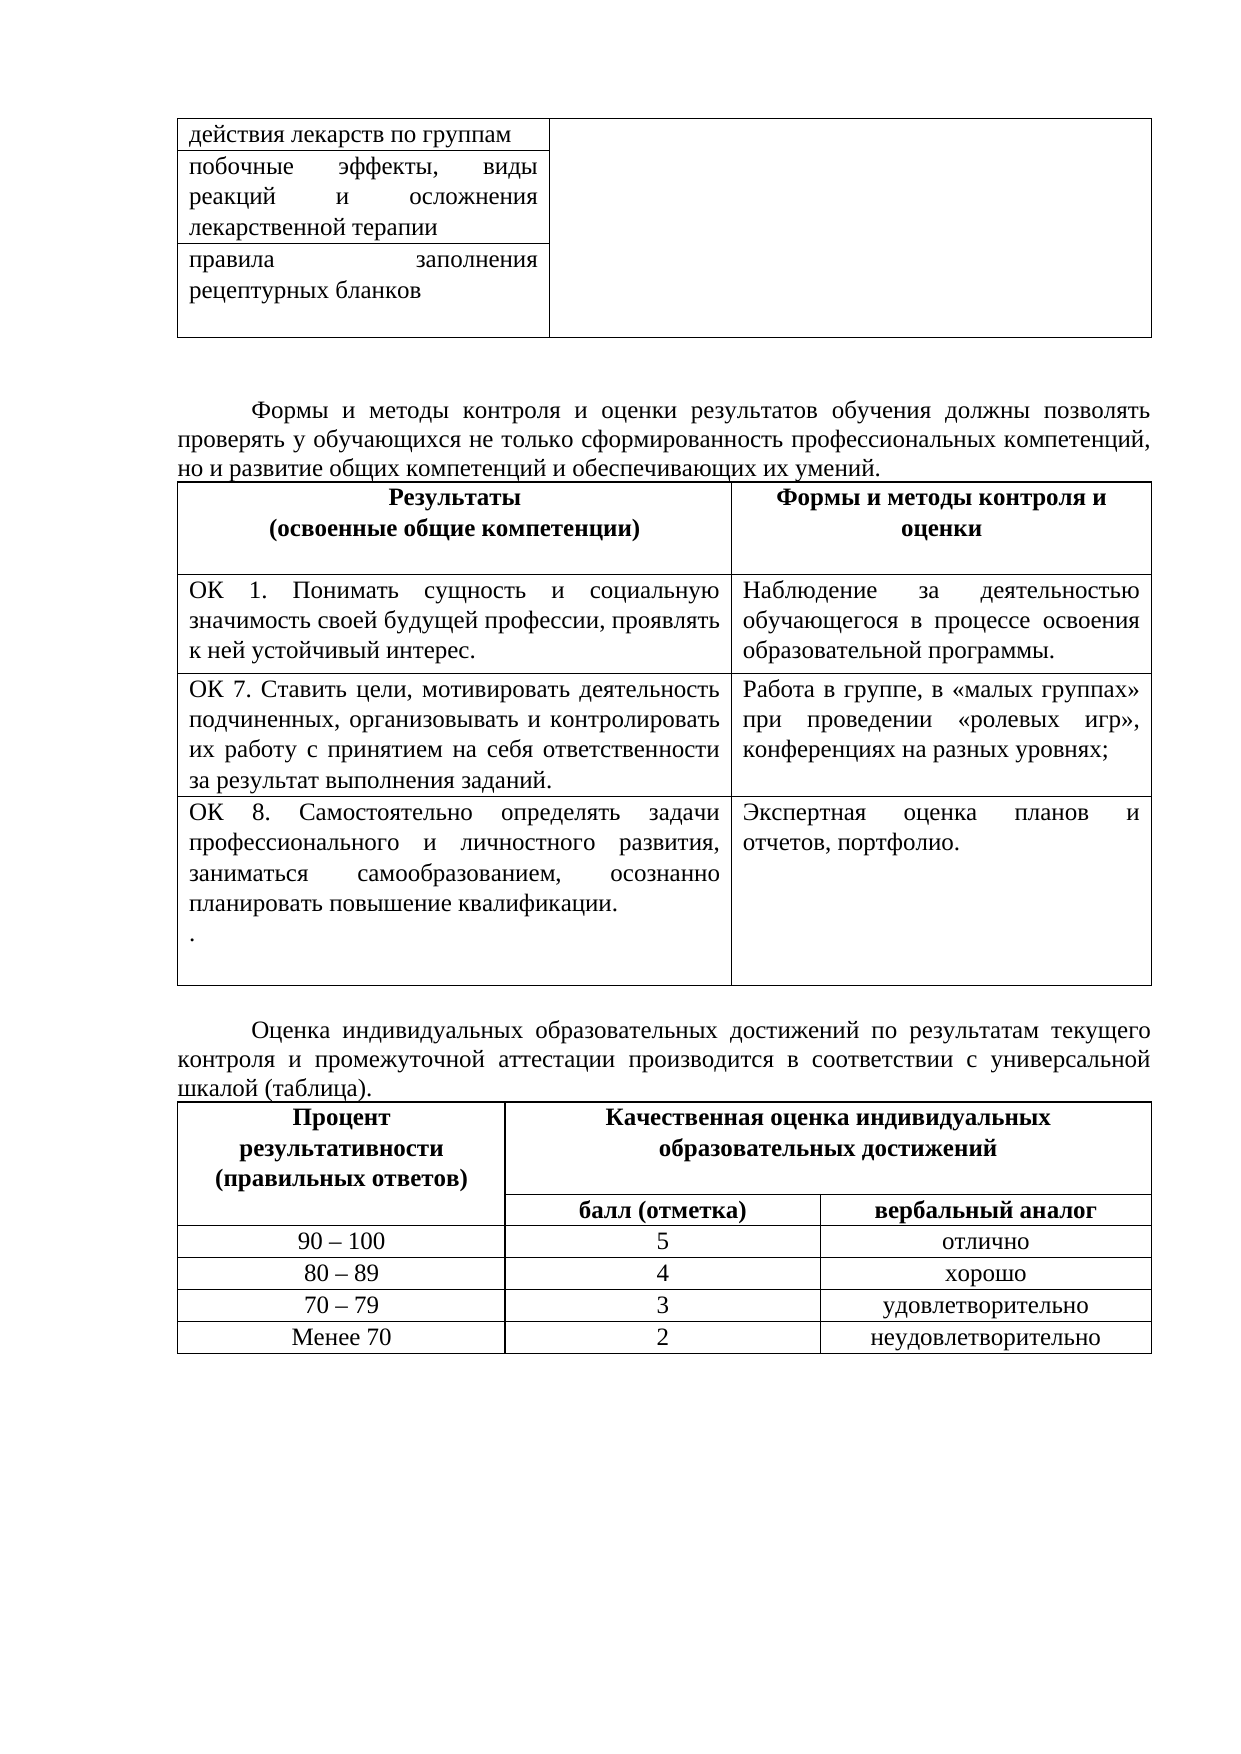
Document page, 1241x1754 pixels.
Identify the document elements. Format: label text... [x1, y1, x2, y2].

table_cell балл (отметка) [506, 1195, 820, 1225]
table_cell Менее 70 [178, 1322, 504, 1352]
table_cell Наблюдение за деятельностью обучающегося в процессе освоения образовательной программы. [732, 575, 1151, 673]
table_cell 5 [506, 1226, 820, 1257]
table_cell вербальный аналог [821, 1195, 1151, 1225]
table_cell удовлетворительно [821, 1290, 1151, 1321]
table_header Результаты (освоенные общие компетенции) [178, 483, 731, 574]
table_header Качественная оценка индивидуальных образовательных достижений [506, 1103, 1151, 1194]
table_cell побочные эффекты, виды реакций и осложнения лекарственной терапии [178, 151, 549, 243]
table_cell 3 [506, 1290, 820, 1321]
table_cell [178, 119, 549, 150]
table_cell 80 – 89 [178, 1258, 504, 1289]
table_cell ОК 8. Самостоятельно определять задачи профессионального и личностного развития, заниматься самообразованием, осознанно планировать повышение квалификации. . [178, 797, 731, 985]
table_cell правила заполнения рецептурных бланков [178, 244, 549, 337]
text Формы и методы контроля и оценки результатов обучения должны позволять проверять у обучающихся не только сформированность профессиональных компетенций, но и развитие общих компетенций и обеспечивающих их умений. [177, 395, 1152, 481]
table_cell ОК 7. Ставить цели, мотивировать деятельность подчиненных, организовывать и контролировать их работу с принятием на себя ответственности за результат выполнения заданий. [178, 674, 731, 796]
table_cell 4 [506, 1258, 820, 1289]
table_cell ОК 1. Понимать сущность и социальную значимость своей будущей профессии, проявлять к ней устойчивый интерес. [178, 575, 731, 673]
table_cell 2 [506, 1322, 820, 1352]
table_cell 70 – 79 [178, 1290, 504, 1321]
table_cell 90 – 100 [178, 1226, 504, 1257]
table_cell отлично [821, 1226, 1151, 1257]
table_cell Работа в группе, в «малых группах» при проведении «ролевых игр», конференциях на разных уровнях; [732, 674, 1151, 796]
table_header Формы и методы контроля и оценки [732, 483, 1151, 574]
table_header Процент результативности (правильных ответов) [178, 1103, 504, 1225]
text Оценка индивидуальных образовательных достижений по результатам текущего контроля и промежуточной аттестации производится в соответствии с универсальной шкалой (таблица). [177, 1015, 1152, 1101]
table_cell хорошо [821, 1258, 1151, 1289]
table_cell Экспертная оценка планов и отчетов, портфолио. [732, 797, 1151, 985]
table_cell неудовлетворительно [821, 1322, 1151, 1352]
